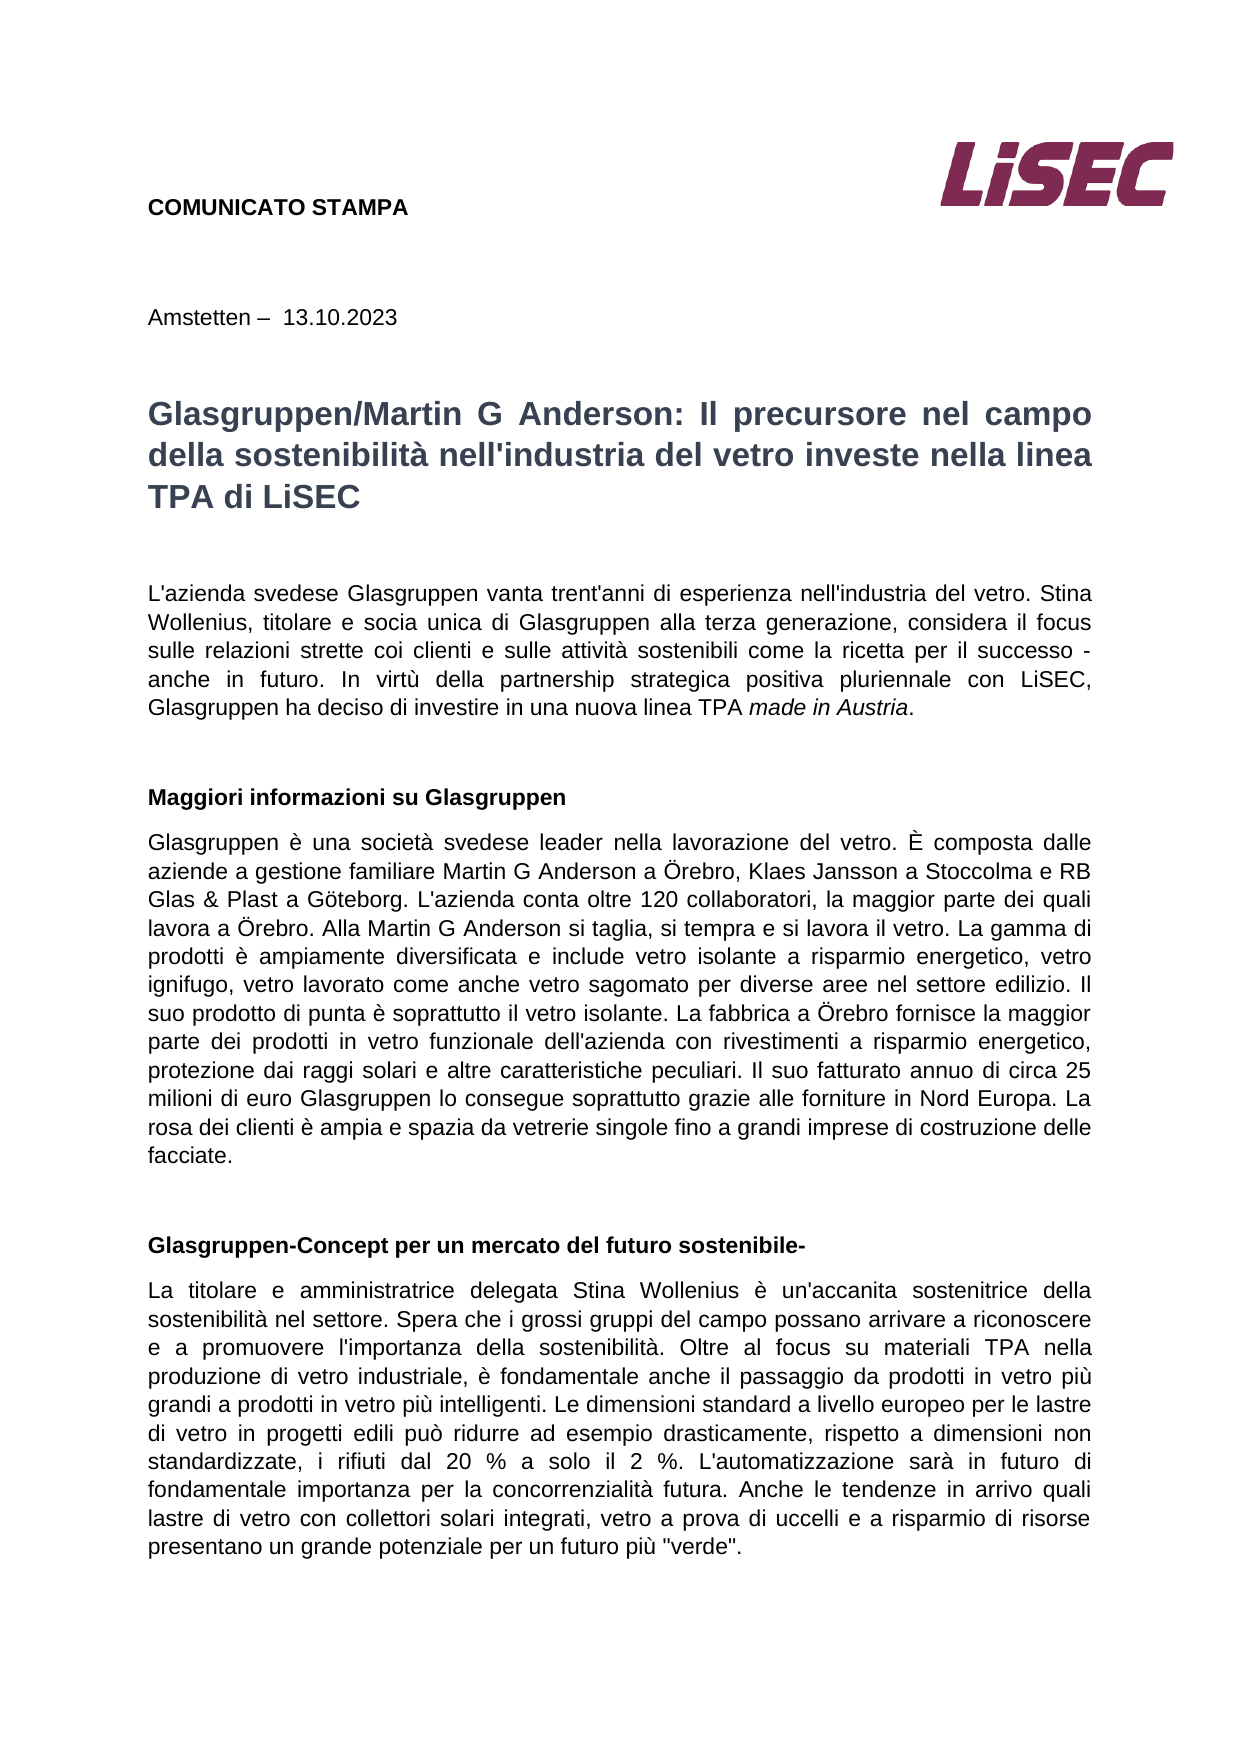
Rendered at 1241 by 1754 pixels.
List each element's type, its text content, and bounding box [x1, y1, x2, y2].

text Amstetten – 13.10.2023 [148, 304, 1093, 330]
text La titolare e amministratrice delegata Stina Wollenius è un'accanita sostenitrice della sostenibilità nel settore. Spera che i grossi gruppi del campo possano arrivare a riconoscere e a promuovere l'importanza della sostenibilità. Oltre al focus su materiali TPA nella produzione di vetro industriale, è fondamentale anche il passaggio da prodotti in vetro più grandi a prodotti in vetro più intelligenti. Le dimensioni standard a livello europeo per le lastre di vetro in progetti edili può ridurre ad esempio drasticamente, rispetto a dimensioni non standardizzate, i rifiuti dal 20 % a solo il 2 %. L'automatizzazione sarà in futuro di fondamentale importanza per la concorrenzialità futura. Anche le tendenze in arrivo quali lastre di vetro con collettori solari integrati, vetro a prova di uccelli e a risparmio di risorse presentano un grande potenziale per un futuro più "verde". [148, 1277, 1093, 1560]
text Maggiori informazioni su Glasgruppen [148, 784, 1093, 811]
text Glasgruppen è una società svedese leader nella lavorazione del vetro. È composta dalle aziende a gestione familiare Martin G Anderson a Örebro, Klaes Jansson a Stoccolma e RB Glas & Plast a Göteborg. L'azienda conta oltre 120 collaboratori, la maggior parte dei quali lavora a Örebro. Alla Martin G Anderson si taglia, si tempra e si lavora il vetro. La gamma di prodotti è ampiamente diversificata e include vetro isolante a risparmio energetico, vetro ignifugo, vetro lavorato come anche vetro sagomato per diverse aree nel settore edilizio. Il suo prodotto di punta è soprattutto il vetro isolante. La fabbrica a Örebro fornisce la maggior parte dei prodotti in vetro funzionale dell'azienda con rivestimenti a risparmio energetico, protezione dai raggi solari e altre caratteristiche peculiari. Il suo fatturato annuo di circa 25 milioni di euro Glasgruppen lo consegue soprattutto grazie alle forniture in Nord Europa. La rosa dei clienti è ampia e spazia da vetrerie singole fino a grandi imprese di costruzione delle facciate. [148, 829, 1093, 1168]
text Glasgruppen/Martin G Anderson: Il precursore nel campo della sostenibilità nell'industria del vetro investe nella linea TPA di LiSEC [148, 474, 1093, 515]
text L'azienda svedese Glasgruppen vanta trent'anni di esperienza nell'industria del vetro. Stina Wollenius, titolare e socia unica di Glasgruppen alla terza generazione, considera il focus sulle relazioni strette coi clienti e sulle attività sostenibili come la ricetta per il successo - anche in futuro. In virtù della partnership strategica positiva pluriennale con LiSEC, Glasgruppen ha deciso di investire in una nuova linea TPA made in Austria. [148, 580, 1093, 720]
text Glasgruppen-Concept per un mercato del futuro sostenibile- [148, 1232, 1093, 1259]
picture [939, 142, 1173, 205]
